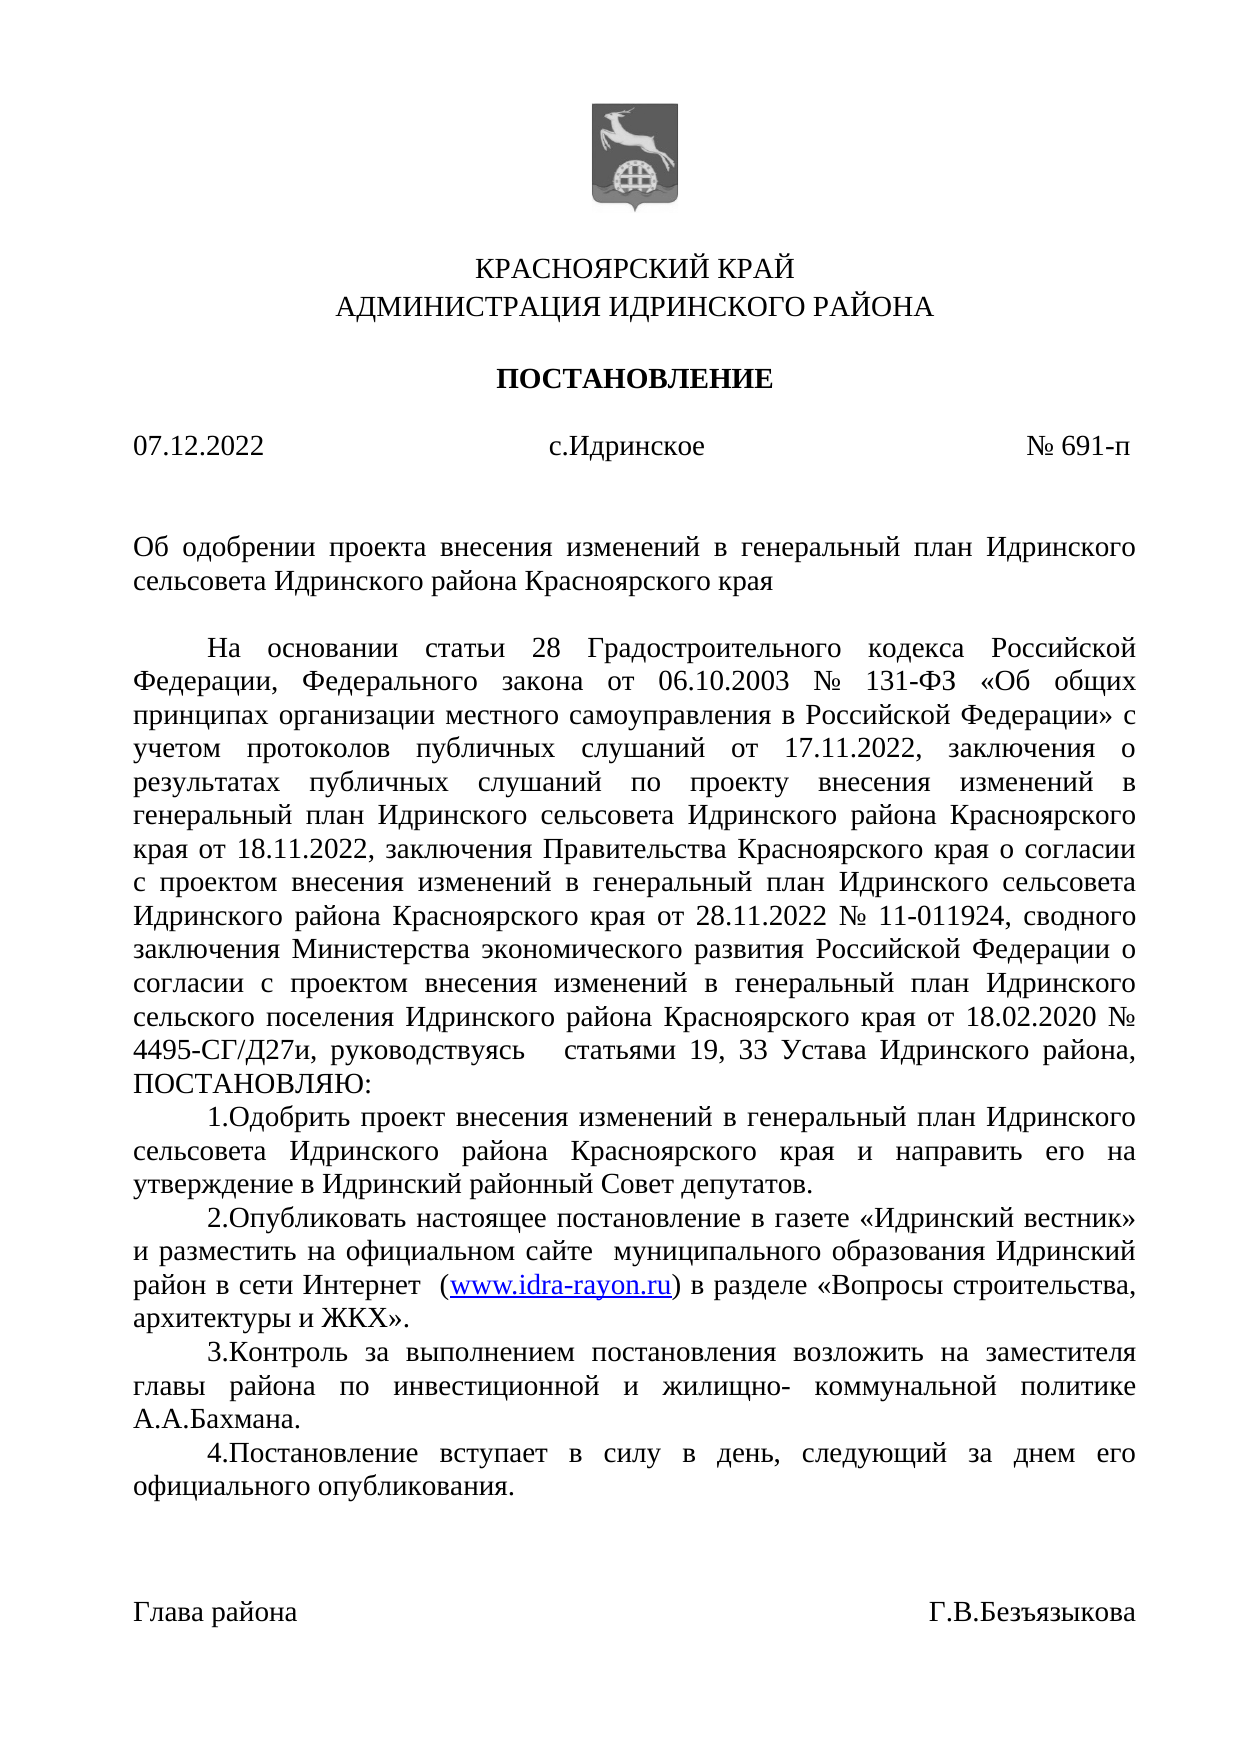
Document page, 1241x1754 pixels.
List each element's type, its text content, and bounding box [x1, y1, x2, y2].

text Глава района Г.В.Безъязыкова [133, 1594, 1137, 1627]
text ПОСТАНОВЛЕНИЕ [133, 361, 1137, 395]
text 3.Контроль за выполнением постановления возложить на заместителя главы района по инвестиционной и жилищно- коммунальной политике А.А.Бахмана. [133, 1334, 1137, 1435]
text 07.12.2022 с.Идринское № 691-п [133, 428, 1137, 462]
text Об одобрении проекта внесения изменений в генеральный план Идринского сельсовета Идринского района Красноярского края [133, 529, 1137, 596]
text 4.Постановление вступает в силу в день, следующий за днем его официального опубликования. [133, 1435, 1137, 1502]
text КРАСНОЯРСКИЙ КРАЙ [133, 251, 1137, 284]
text 2.Опубликовать настоящее постановление в газете «Идринский вестник» и разместить на официальном сайте муниципального образования Идринский район в сети Интернет (www.idra-rayon.ru) в разделе «Вопросы строительства, архитектуры и ЖКХ». [133, 1200, 1137, 1334]
text 1.Одобрить проект внесения изменений в генеральный план Идринского сельсовета Идринского района Красноярского края и направить его на утверждение в Идринский районный Совет депутатов. [133, 1099, 1137, 1200]
text АДМИНИСТРАЦИЯ ИДРИНСКОГО РАЙОНА [133, 289, 1137, 323]
text На основании статьи 28 Градостроительного кодекса Российской Федерации, Федерального закона от 06.10.2003 № 131-ФЗ «Об общих принципах организации местного самоуправления в Российской Федерации» с учетом протоколов публичных слушаний от 17.11.2022, заключения о результатах публичных слушаний по проекту внесения изменений в генеральный план Идринского сельсовета Идринского района Красноярского края от 18.11.2022, заключения Правительства Красноярского края о согласии с проектом внесения изменений в генеральный план Идринского сельсовета Идринского района Красноярского края от 28.11.2022 № 11-011924, сводного заключения Министерства экономического развития Российской Федерации о согласии с проектом внесения изменений в генеральный план Идринского сельского поселения Идринского района Красноярского края от 18.02.2020 № 4495-СГ/Д27и, руководствуясь статьями 19, 33 Устава Идринского района, ПОСТАНОВЛЯЮ: [133, 630, 1137, 1099]
